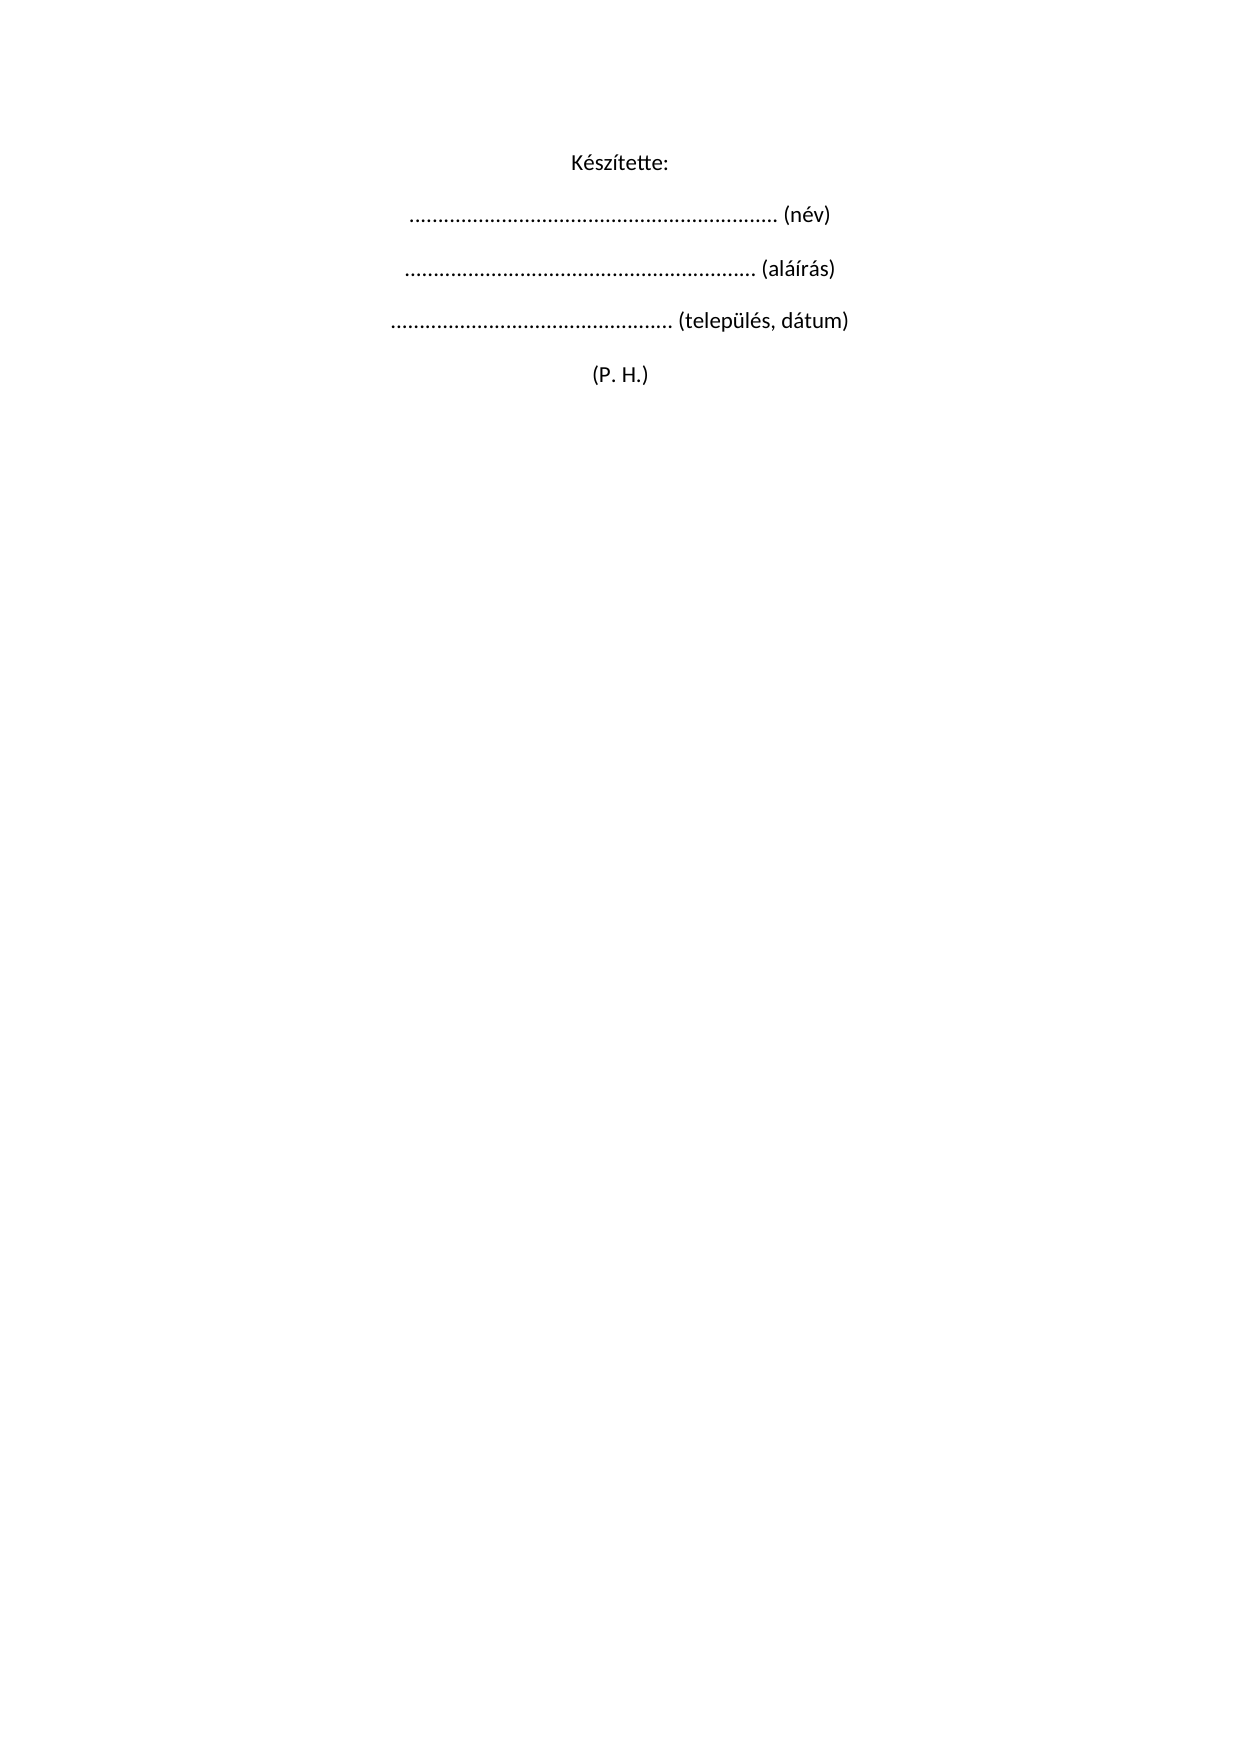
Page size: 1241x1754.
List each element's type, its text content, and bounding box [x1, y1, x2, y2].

text (P. H.) [148, 360, 1093, 388]
text ................................................................ (név) [148, 201, 1093, 229]
text Készítette: [148, 148, 1093, 176]
text ............................................................. (aláírás) [148, 254, 1093, 282]
text ................................................. (település, dátum) [148, 307, 1093, 335]
